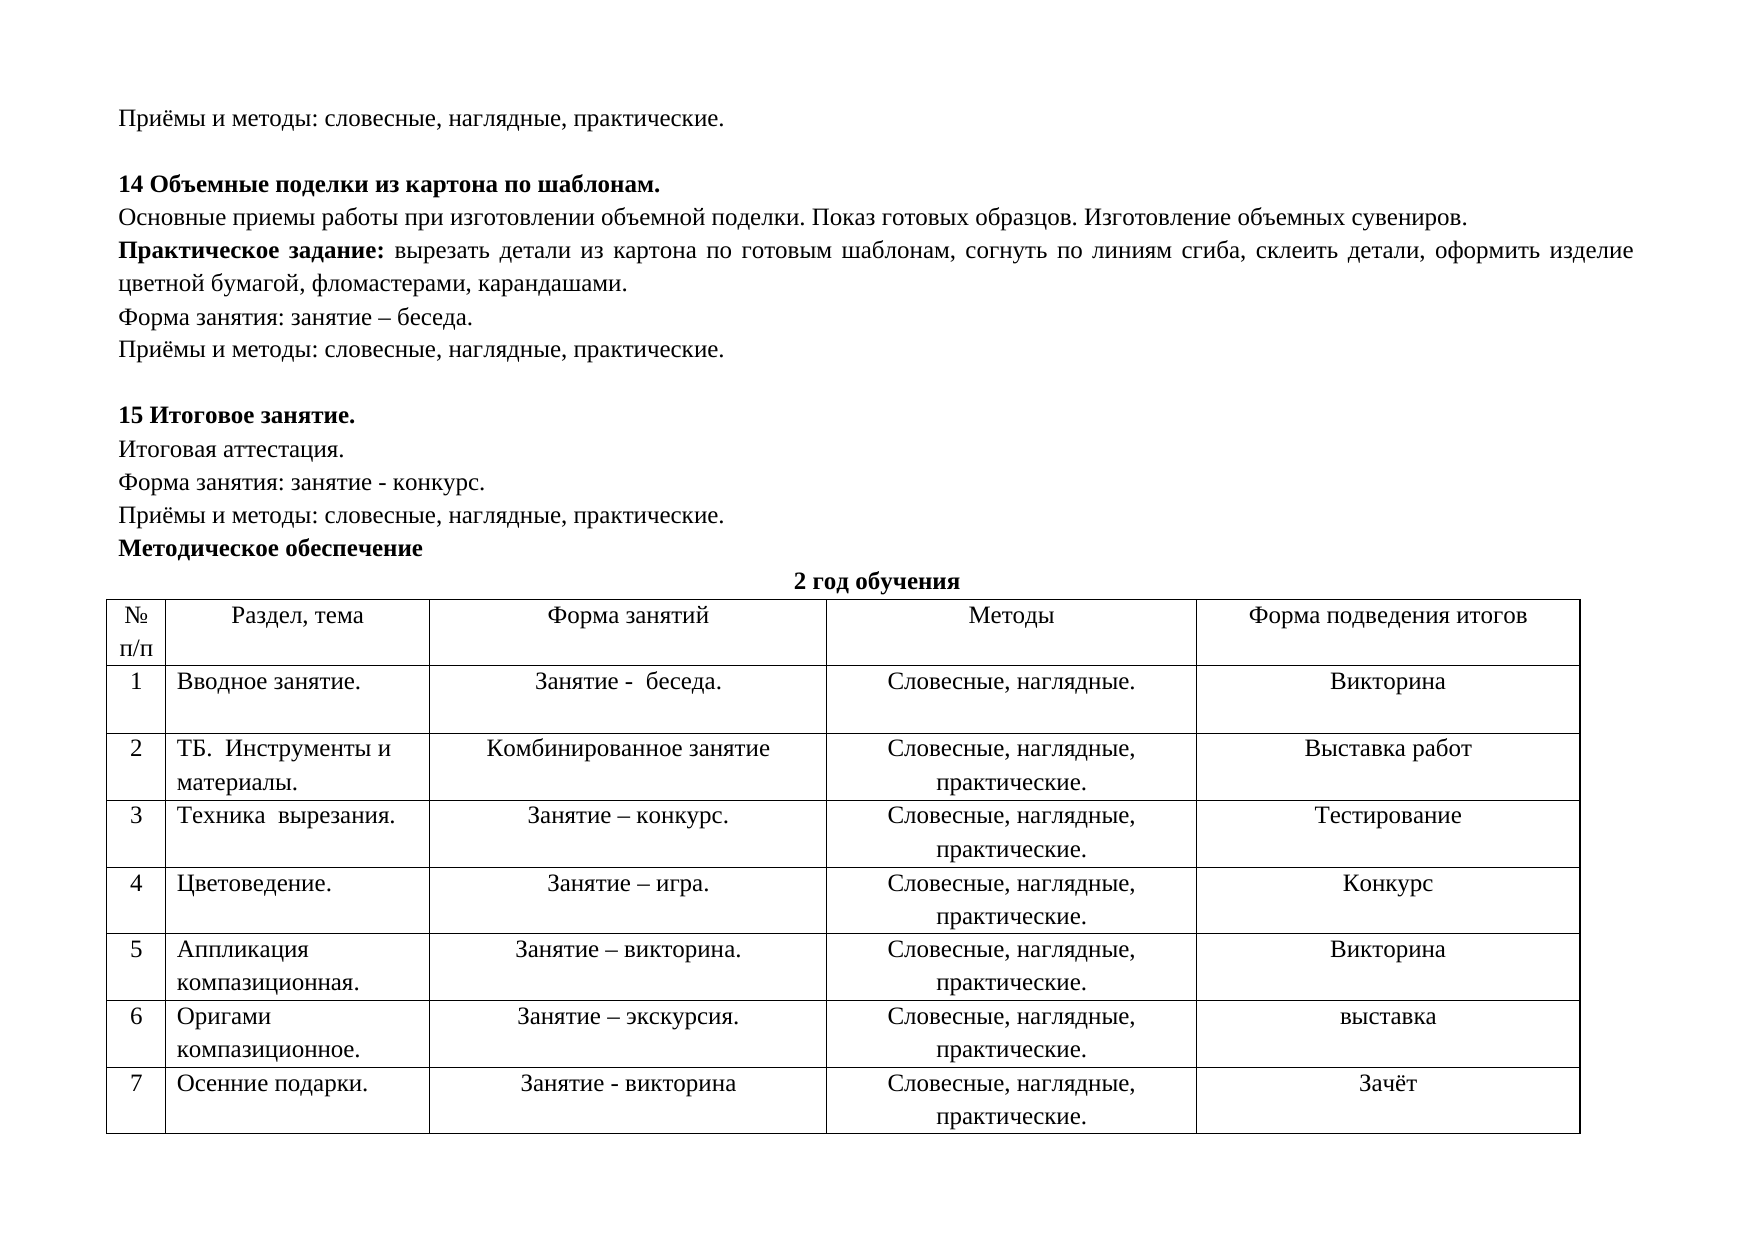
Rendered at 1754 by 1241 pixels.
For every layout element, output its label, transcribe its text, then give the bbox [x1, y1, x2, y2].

table_cell 2 [107, 734, 165, 799]
table_cell Выставка работ [1197, 734, 1579, 799]
table_header № п/п [107, 600, 165, 665]
table_cell Занятие – игра. [430, 868, 826, 933]
table_cell 1 [107, 666, 165, 732]
table_cell Словесные, наглядные, практические. [827, 734, 1196, 799]
table_cell Аппликация компазиционная. [166, 934, 429, 1000]
text Приёмы и методы: словесные, наглядные, практические. [118, 500, 1636, 528]
table_cell Словесные, наглядные, практические. [827, 868, 1196, 933]
table_cell Занятие - беседа. [430, 666, 826, 732]
text Приёмы и методы: словесные, наглядные, практические. [118, 103, 1636, 132]
table_cell Занятие – экскурсия. [430, 1001, 826, 1067]
table_cell Конкурс [1197, 868, 1579, 933]
table_cell Словесные, наглядные, практические. [827, 801, 1196, 867]
table_cell Занятие – викторина. [430, 934, 826, 1000]
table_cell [827, 1068, 1196, 1133]
table_header Форма занятий [430, 600, 826, 665]
table_cell Викторина [1197, 666, 1579, 732]
text Форма занятия: занятие - конкурс. [118, 467, 1636, 495]
table_cell Викторина [1197, 934, 1579, 1000]
text Приёмы и методы: словесные, наглядные, практические. [118, 334, 1636, 363]
text Основные приемы работы при изготовлении объемной поделки. Показ готовых образцов. Изготовление объемных сувениров. [118, 202, 1636, 231]
table_cell Словесные, наглядные, практические. [827, 934, 1196, 1000]
table_cell Оригами компазиционное. [166, 1001, 429, 1067]
table_cell Тестирование [1197, 801, 1579, 867]
table_cell Словесные, наглядные, практические. [827, 1001, 1196, 1067]
table_cell 7 [107, 1068, 165, 1133]
table_cell ТБ. Инструменты и материалы. [166, 734, 429, 799]
table_cell Словесные, наглядные. [827, 666, 1196, 732]
text Итоговая аттестация. [118, 434, 1636, 462]
text 2 год обучения [118, 566, 1636, 594]
text 14 Объемные поделки из картона по шаблонам. [118, 169, 1636, 198]
table_cell Осенние подарки. [166, 1068, 429, 1133]
table_cell выставка [1197, 1001, 1579, 1067]
text Практическое задание: вырезать детали из картона по готовым шаблонам, согнуть по линиям сгиба, склеить детали, оформить изделие цветной бумагой, фломастерами, карандашами. [118, 236, 1636, 297]
table_cell 6 [107, 1001, 165, 1067]
table_cell Цветоведение. [166, 868, 429, 933]
table_cell 5 [107, 934, 165, 1000]
table_cell Занятие – конкурс. [430, 801, 826, 867]
table_cell Вводное занятие. [166, 666, 429, 732]
text Методическое обеспечение [118, 533, 1636, 561]
table_cell Занятие - викторина [430, 1068, 826, 1133]
table_cell 4 [107, 868, 165, 933]
table_cell Зачёт [1197, 1068, 1579, 1133]
table_cell Техника вырезания. [166, 801, 429, 867]
table_cell 3 [107, 801, 165, 867]
text Форма занятия: занятие – беседа. [118, 302, 1636, 330]
table_header Методы [827, 600, 1196, 665]
table_cell Комбинированное занятие [430, 734, 826, 799]
table_header Раздел, тема [166, 600, 429, 665]
table_header Форма подведения итогов [1197, 600, 1579, 665]
text 15 Итоговое занятие. [118, 401, 1636, 429]
